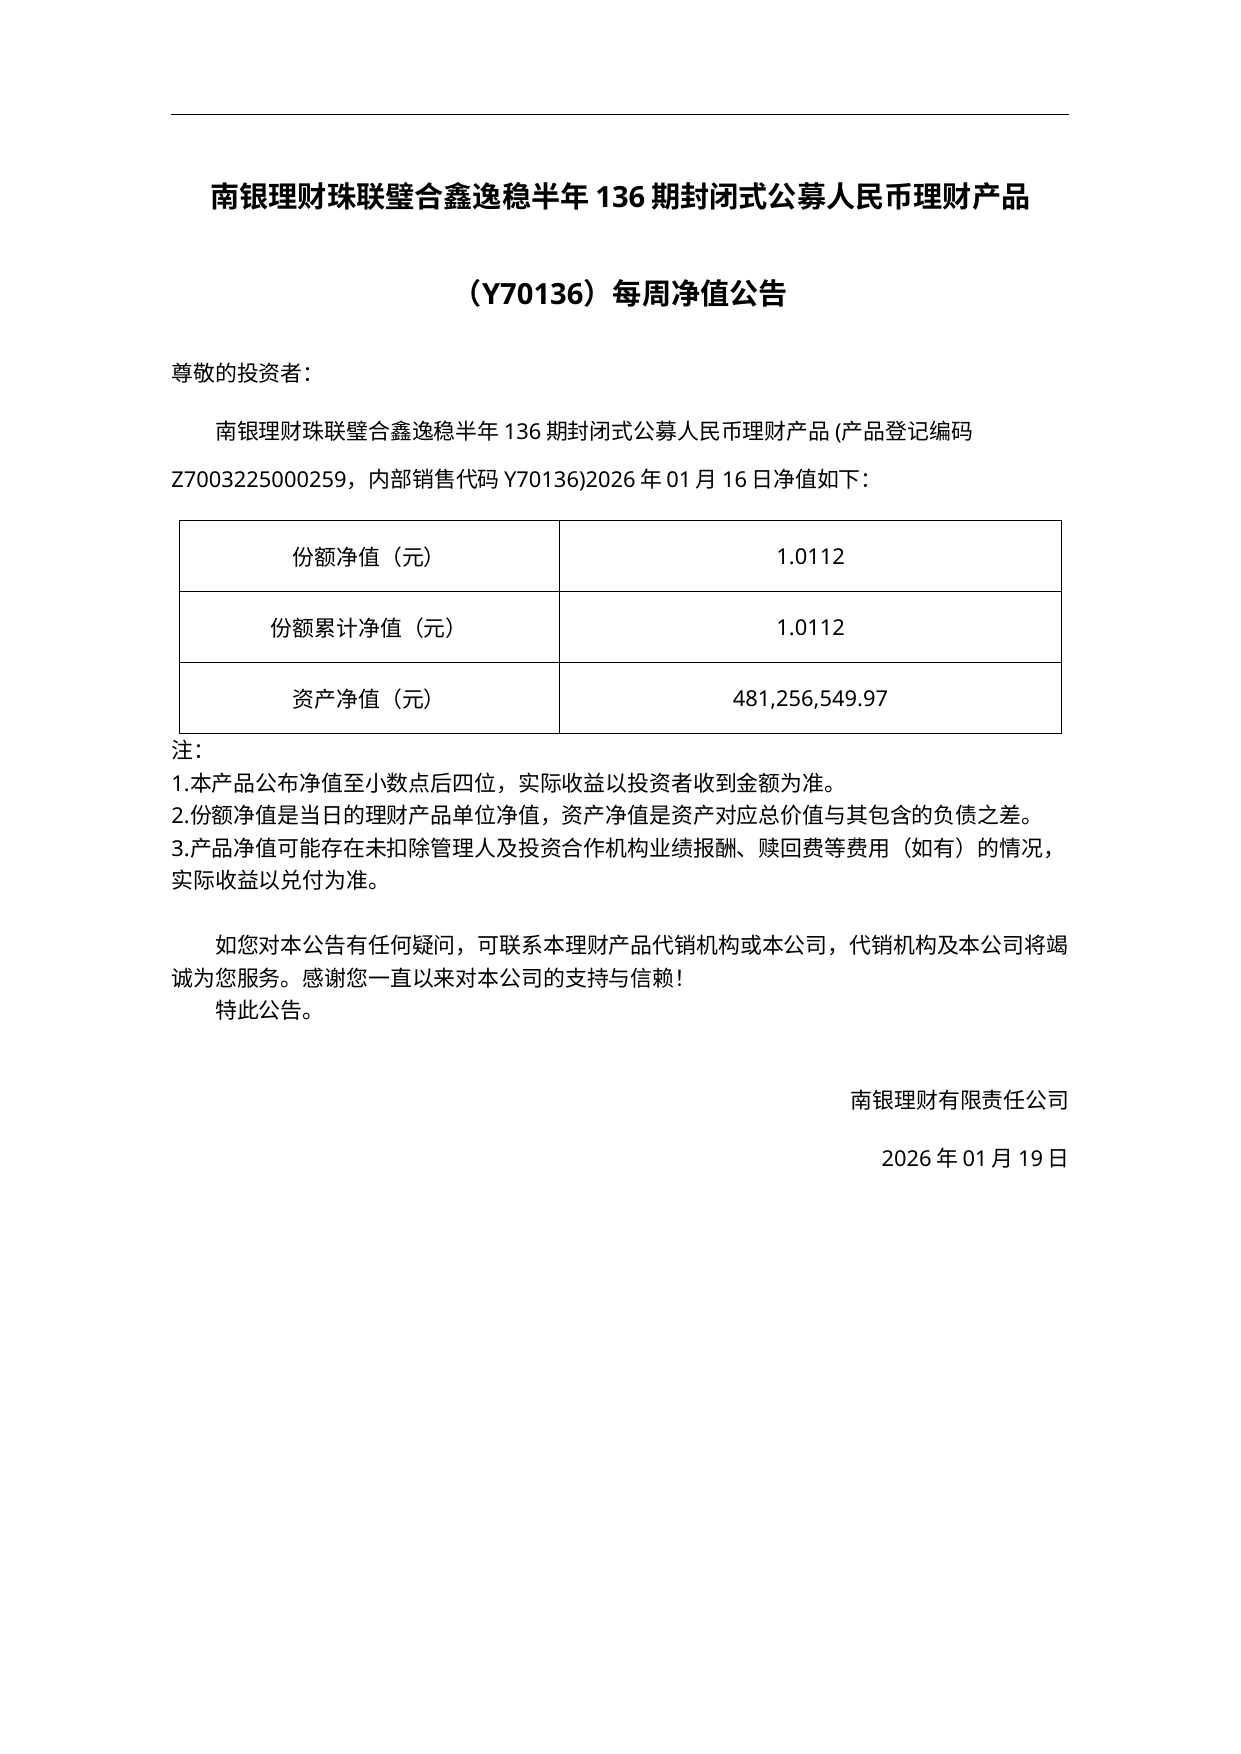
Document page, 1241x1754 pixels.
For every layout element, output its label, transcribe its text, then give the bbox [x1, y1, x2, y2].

text 特此公告。 [171, 993, 1069, 1025]
text 如您对本公告有任何疑问，可联系本理财产品代销机构或本公司，代销机构及本公司将竭诚为您服务。感谢您一直以来对本公司的支持与信赖！ [171, 928, 1069, 993]
text 尊敬的投资者： [171, 355, 1069, 388]
text 南银理财有限责任公司 [171, 1082, 1069, 1115]
text 南银理财珠联璧合鑫逸稳半年136期封闭式公募人民币理财产品（Y70136）每周净值公告 [171, 162, 1069, 324]
text 注： [171, 733, 1069, 765]
table_header 份额净值（元） [180, 521, 559, 591]
text 2026年01月19日 [171, 1140, 1069, 1173]
text 3.产品净值可能存在未扣除管理人及投资合作机构业绩报酬、赎回费等费用（如有）的情况，实际收益以兑付为准。 [171, 830, 1069, 895]
text 1.本产品公布净值至小数点后四位，实际收益以投资者收到金额为准。 [171, 765, 1069, 798]
table_cell 份额累计净值（元） [180, 592, 559, 662]
table_cell 资产净值（元） [180, 663, 559, 733]
text 2.份额净值是当日的理财产品单位净值，资产净值是资产对应总价值与其包含的负债之差。 [171, 798, 1069, 830]
table_cell 481,256,549.97 [560, 663, 1061, 733]
table_cell 1.0112 [560, 592, 1061, 662]
text 南银理财珠联璧合鑫逸稳半年136期封闭式公募人民币理财产品 (产品登记编码Z7003225000259，内部销售代码Y70136)2026年01月16日净值如下： [171, 413, 1069, 494]
table_header 1.0112 [560, 521, 1061, 591]
